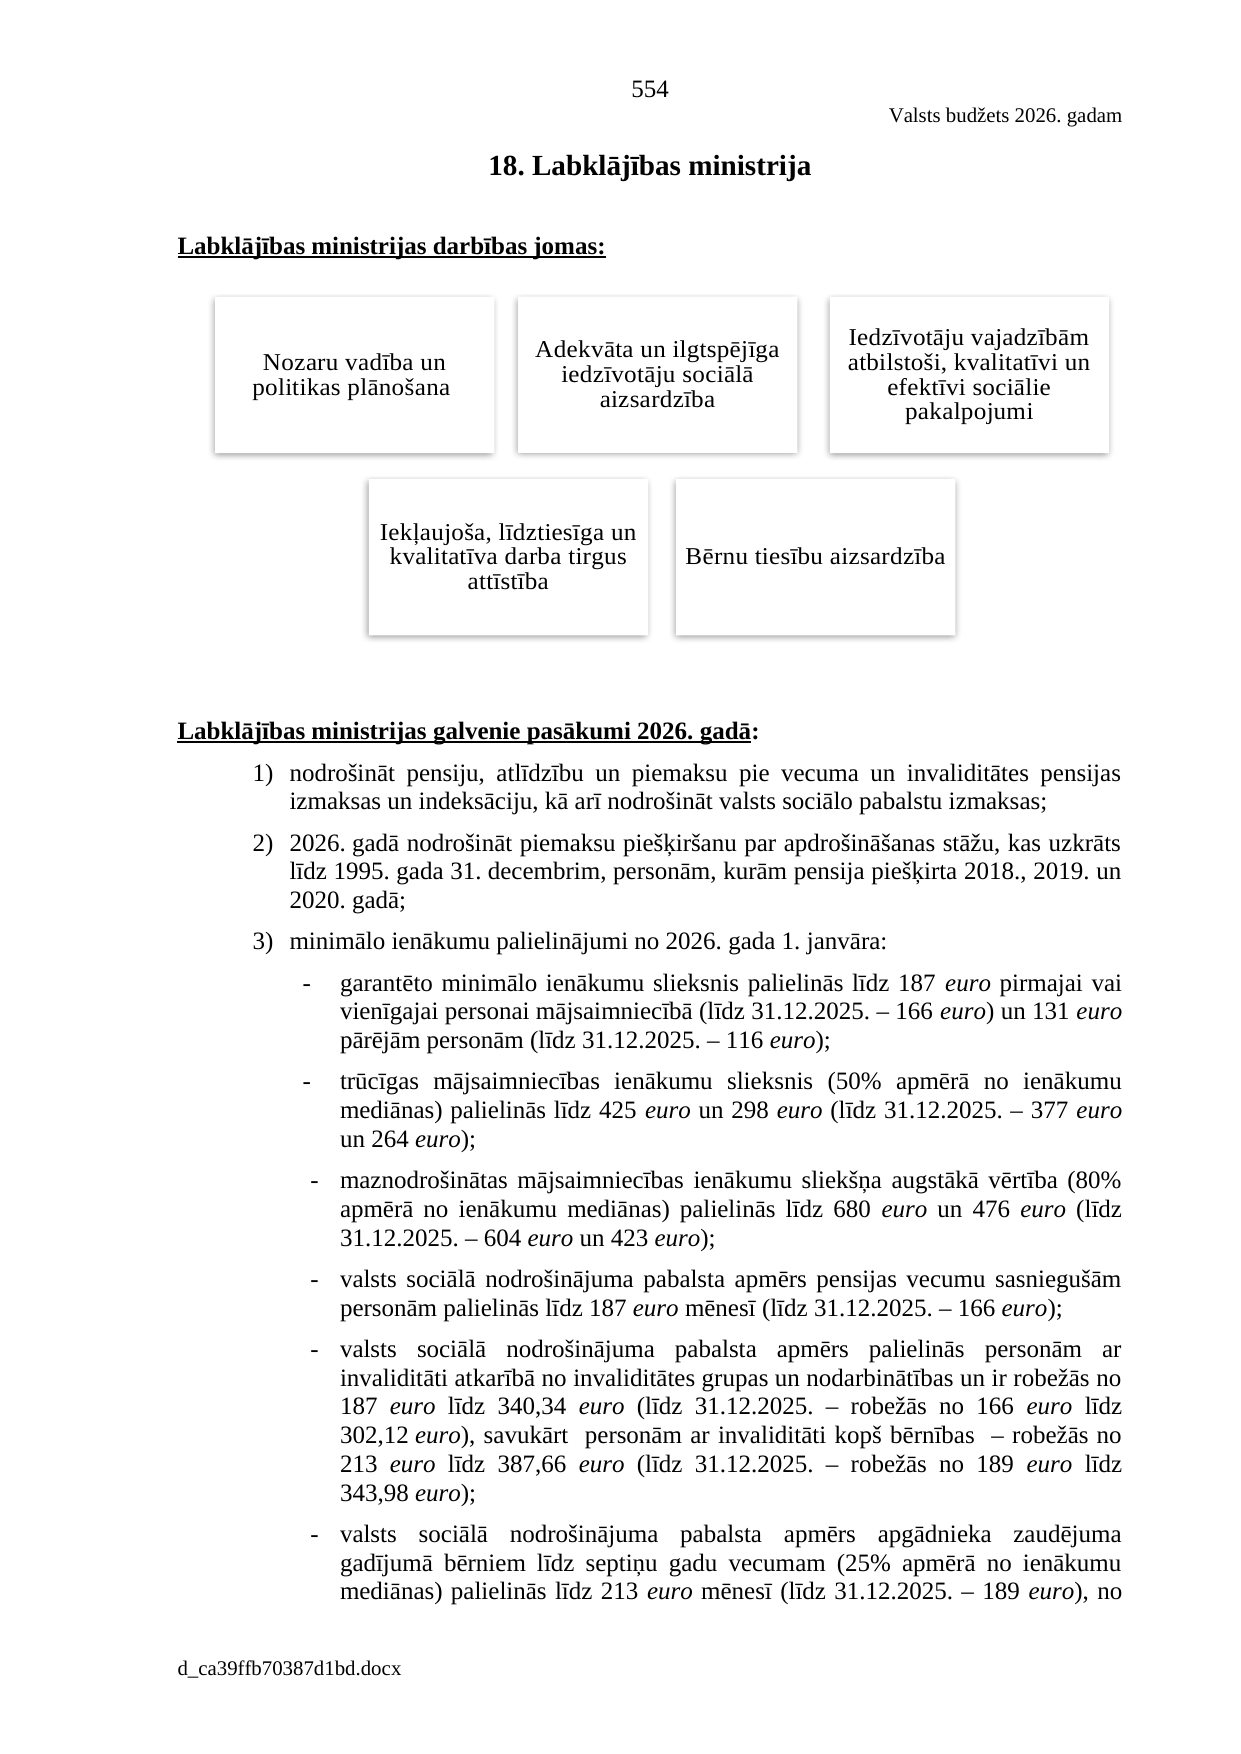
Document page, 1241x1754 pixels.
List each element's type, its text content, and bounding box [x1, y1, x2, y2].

list nodrošināt pensiju, atlīdzību un piemaksu pie vecuma un invaliditātes pensijas izmaksas un indeksāciju, kā arī nodrošināt valsts sociālo pabalstu izmaksas; [252, 758, 1122, 815]
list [310, 1519, 1122, 1605]
text Labklājības ministrijas galvenie pasākumi 2026. gadā: [177, 716, 1122, 745]
list valsts sociālā nodrošinājuma pabalsta apmērs pensijas vecumu sasniegušām personām palielinās līdz 187 euro mēnesī (līdz 31.12.2025. – 166 euro); [310, 1264, 1122, 1321]
list maznodrošinātas mājsaimniecības ienākumu sliekšņa augstākā vērtība (80% apmērā no ienākumu mediānas) palielinās līdz 680 euro un 476 euro (līdz 31.12.2025. – 604 euro un 423 euro); [310, 1165, 1122, 1251]
list valsts sociālā nodrošinājuma pabalsta apmērs palielinās personām ar invaliditāti atkarībā no invaliditātes grupas un nodarbinātības un ir robežās no 187 euro līdz 340,34 euro (līdz 31.12.2025. – robežās no 166 euro līdz 302,12 euro), savukārt personām ar invaliditāti kopš bērnības – robežās no 213 euro līdz 387,66 euro (līdz 31.12.2025. – robežās no 189 euro līdz 343,98 euro); [310, 1334, 1122, 1506]
text 18. Labklājības ministrija [177, 148, 1122, 181]
list garantēto minimālo ienākumu slieksnis palielinās līdz 187 euro pirmajai vai vienīgajai personai mājsaimniecībā (līdz 31.12.2025. – 166 euro) un 131 euro pārējām personām (līdz 31.12.2025. – 116 euro); [302, 968, 1122, 1054]
list 2026. gadā nodrošināt piemaksu piešķiršanu par apdrošināšanas stāžu, kas uzkrāts līdz 1995. gada 31. decembrim, personām, kurām pensija piešķirta 2018., 2019. un 2020. gadā; [252, 828, 1122, 914]
list trūcīgas mājsaimniecības ienākumu slieksnis (50% apmērā no ienākumu mediānas) palielinās līdz 425 euro un 298 euro (līdz 31.12.2025. – 377 euro un 264 euro); [302, 1066, 1122, 1153]
text Labklājības ministrijas darbības jomas: [177, 231, 1122, 260]
list minimālo ienākumu palielinājumi no 2026. gada 1. janvāra: [252, 926, 1122, 955]
